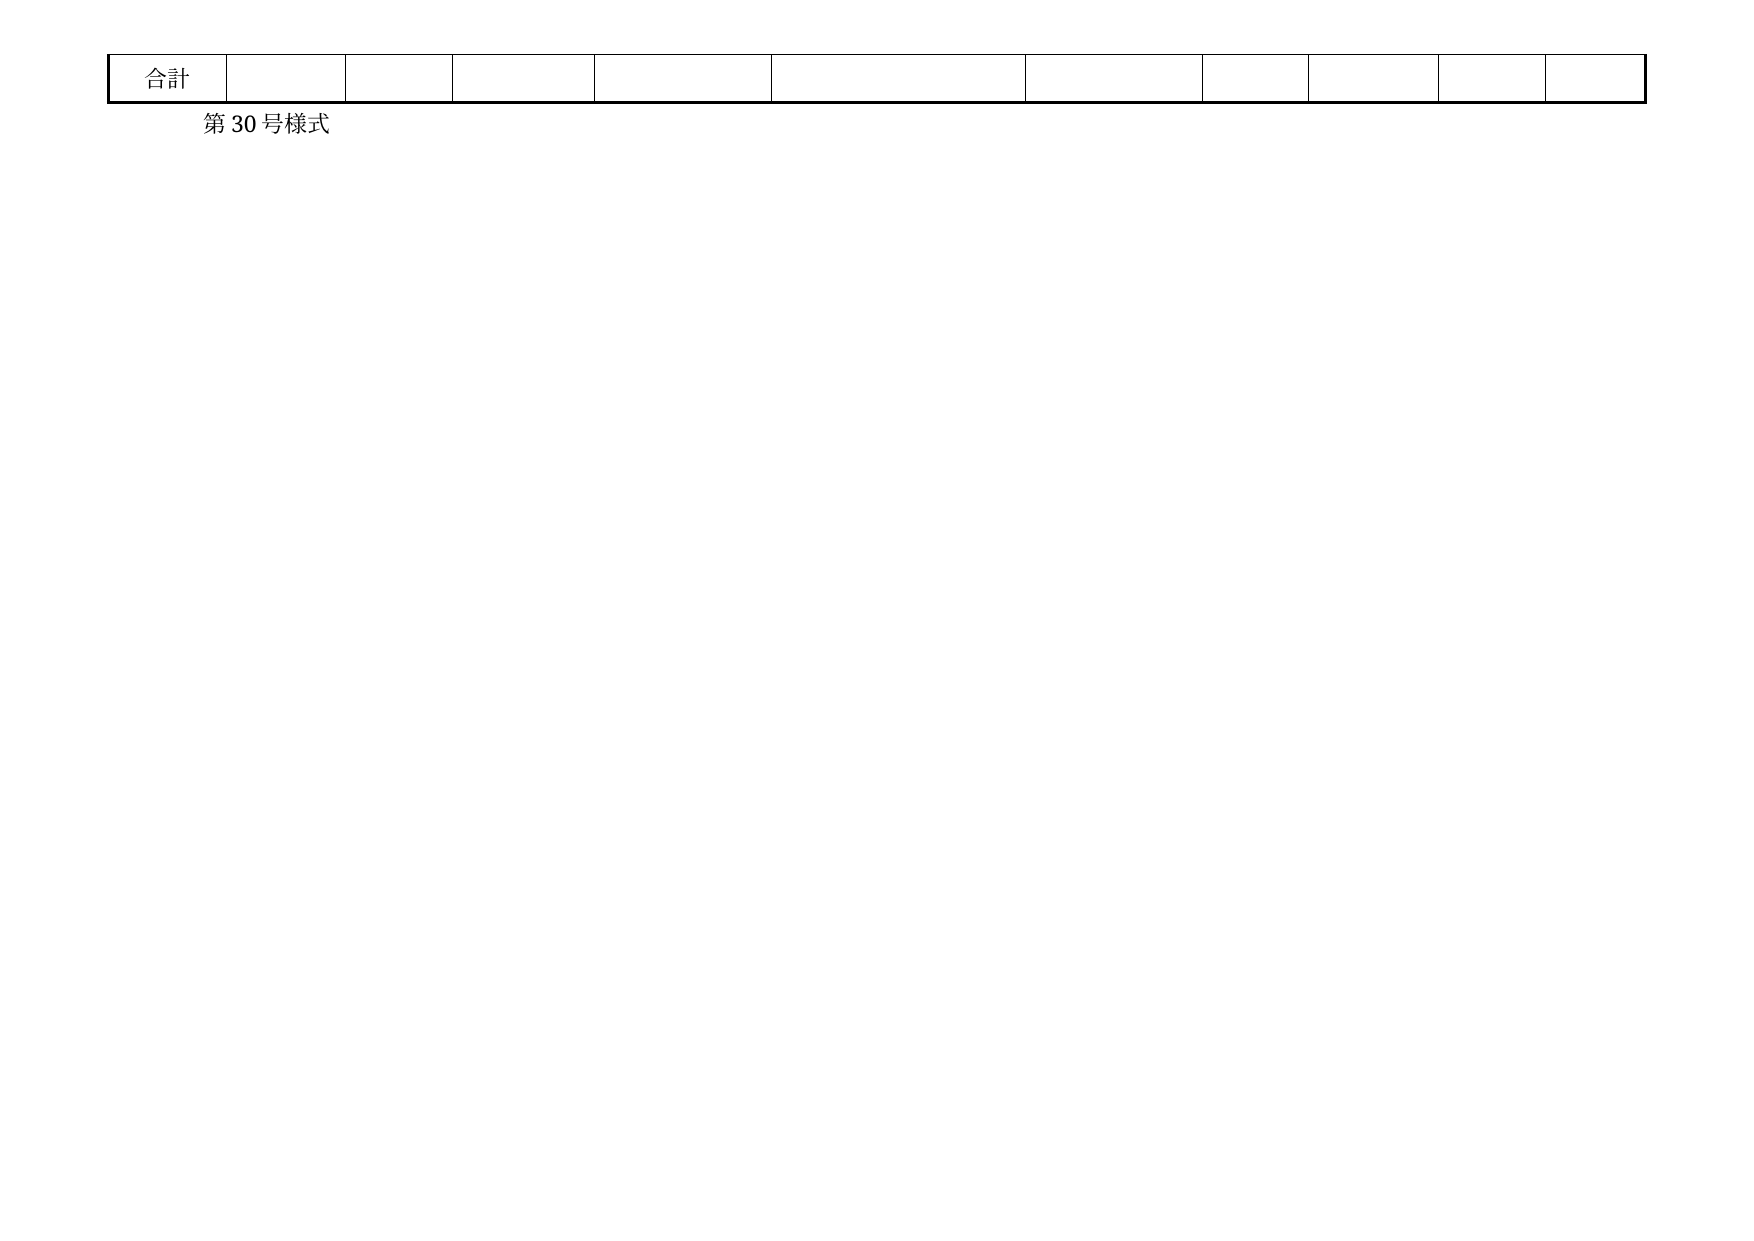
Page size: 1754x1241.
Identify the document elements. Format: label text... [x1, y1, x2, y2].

table_cell [1309, 55, 1438, 101]
table_cell [1203, 55, 1308, 101]
table_cell [346, 55, 452, 101]
table_cell [595, 55, 771, 101]
table_cell [1546, 55, 1644, 101]
table_cell [1439, 55, 1545, 101]
table_cell [1026, 55, 1202, 101]
table_cell [772, 55, 1025, 101]
text 第30号様式 [89, 104, 1665, 142]
table_cell [453, 55, 594, 101]
table_cell [227, 55, 345, 101]
table_cell 合計 [110, 55, 226, 101]
